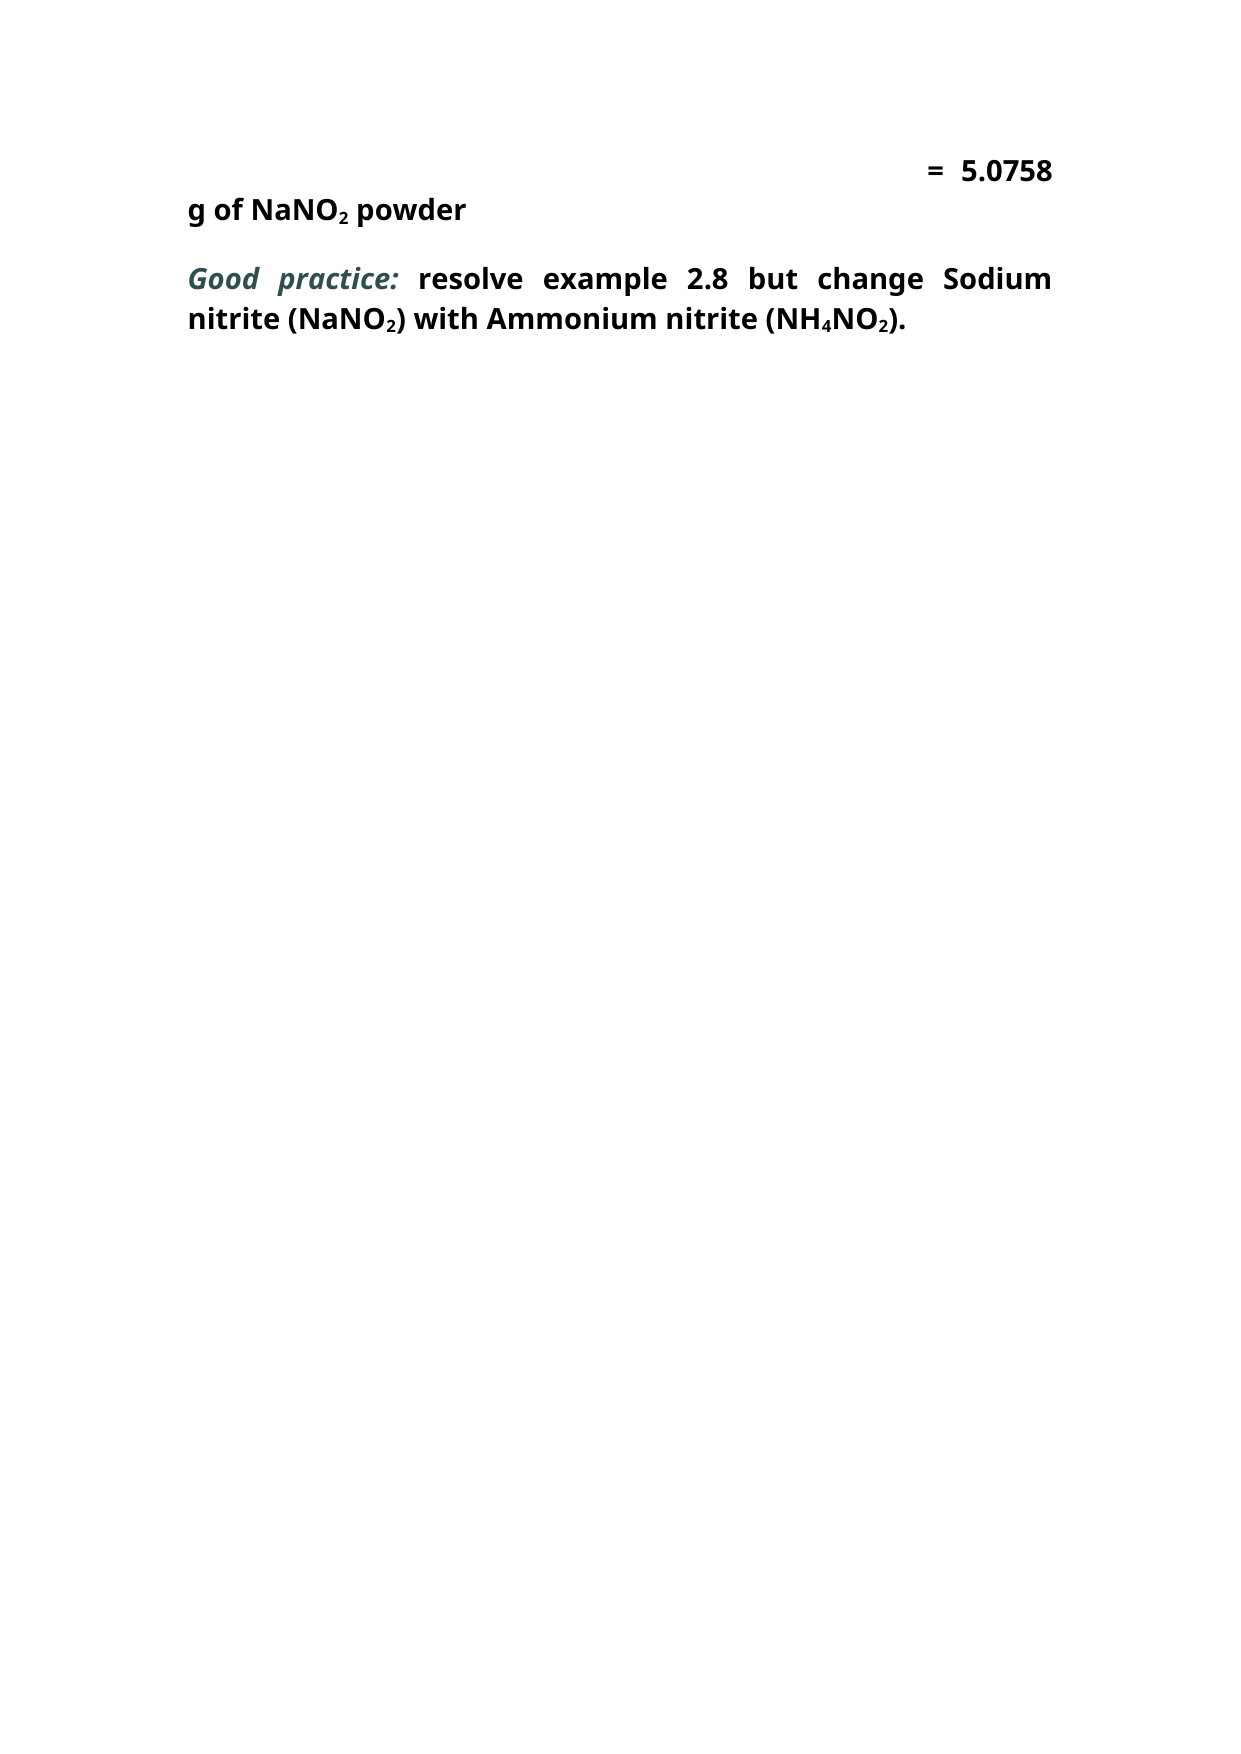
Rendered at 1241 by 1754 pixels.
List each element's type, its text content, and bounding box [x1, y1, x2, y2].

text = 5.0758 g of NaNO2 powder [187, 150, 1053, 229]
text Good practice: resolve example 2.8 but change Sodium nitrite (NaNO2) with Ammonium nitrite (NH4NO2). [187, 258, 1053, 338]
